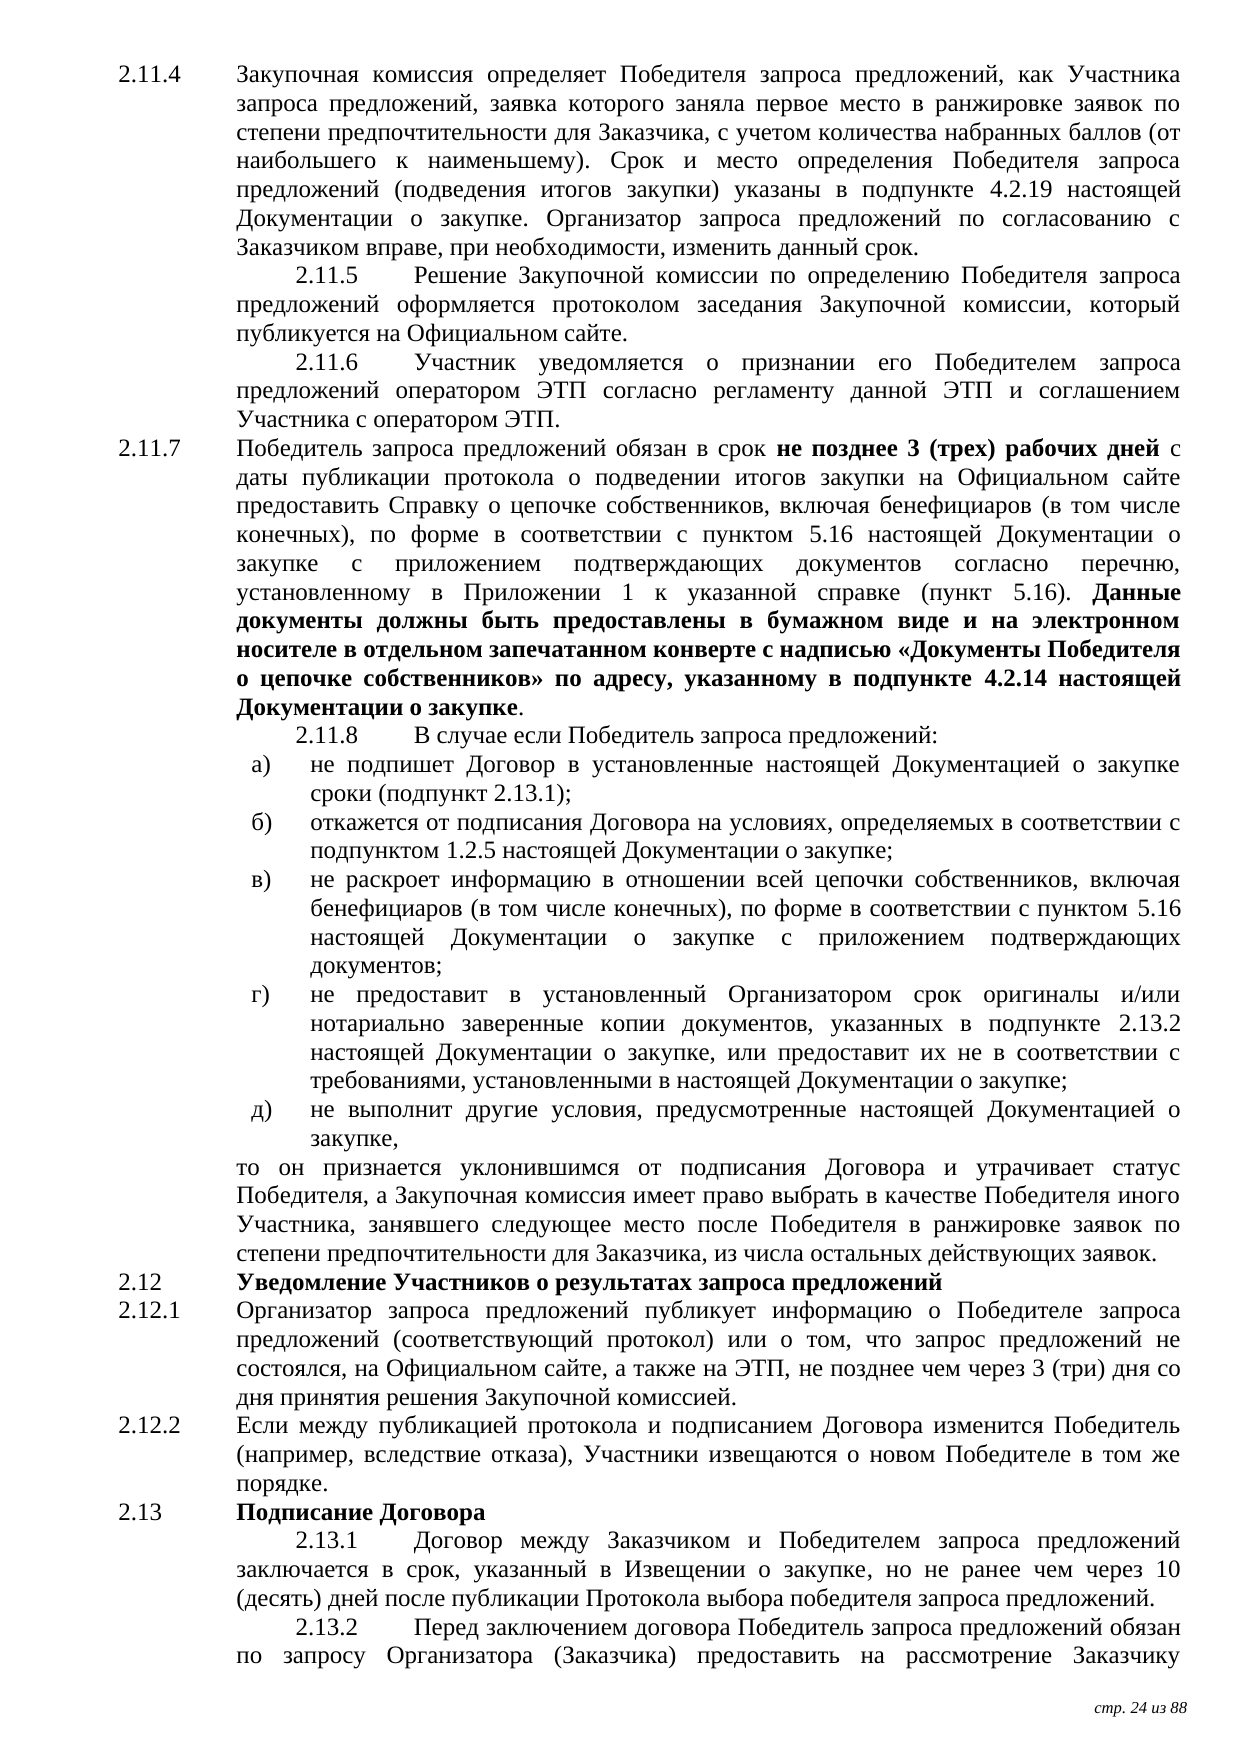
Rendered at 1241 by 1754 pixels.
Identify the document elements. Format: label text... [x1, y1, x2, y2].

list Если между публикацией протокола и подписанием Договора изменится Победитель (например, вследствие отказа), Участники извещаются о новом Победителе в том же порядке. [118, 1410, 1181, 1497]
subtitle Уведомление Участников о результатах запроса предложений [118, 1267, 1181, 1295]
text откажется от подписания Договора на условиях, определяемых в соответствии с подпунктом 1.2.5 настоящей Документации о закупке; [251, 807, 1181, 864]
list Организатор запроса предложений публикует информацию о Победителе запроса предложений (соответствующий протокол) или о том, что запрос предложений не состоялся, на Официальном сайте, а также на ЭТП, не позднее чем через 3 (три) дня со дня принятия решения Закупочной комиссией. [118, 1295, 1181, 1410]
text Договор между Заказчиком и Победителем запроса предложений заключается в срок, указанный в Извещении о закупке, но не ранее чем через 10 (десять) дней после публикации Протокола выбора победителя запроса предложений. [236, 1525, 1181, 1612]
subtitle Подписание Договора [118, 1497, 1181, 1525]
text не раскроет информацию в отношении всей цепочки собственников, включая бенефициаров (в том числе конечных), по форме в соответствии с пунктом 5.16 настоящей Документации о закупке с приложением подтверждающих документов; [251, 864, 1181, 979]
text В случае если Победитель запроса предложений: [236, 720, 1181, 749]
text не подпишет Договор в установленные настоящей Документацией о закупке сроки (подпункт 2.13.1); [251, 749, 1181, 807]
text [236, 1612, 1181, 1669]
list Закупочная комиссия определяет Победителя запроса предложений, как Участника запроса предложений, заявка которого заняла первое место в ранжировке заявок по степени предпочтительности для Заказчика, с учетом количества набранных баллов (от наибольшего к наименьшему). Срок и место определения Победителя запроса предложений (подведения итогов закупки) указаны в подпункте 4.2.19 настоящей Документации о закупке. Организатор запроса предложений по согласованию с Заказчиком вправе, при необходимости, изменить данный срок. [118, 59, 1181, 260]
list Победитель запроса предложений обязан в срок не позднее 3 (трех) рабочих дней с даты публикации протокола о подведении итогов закупки на Официальном сайте предоставить Справку о цепочке собственников, включая бенефициаров (в том числе конечных), по форме в соответствии с пунктом 5.16 настоящей Документации о закупке с приложением подтверждающих документов согласно перечню, установленному в Приложении 1 к указанной справке (пункт 5.16). Данные документы должны быть предоставлены в бумажном виде и на электронном носителе в отдельном запечатанном конверте с надписью «Документы Победителя о цепочке собственников» по адресу, указанному в подпункте 4.2.14 настоящей Документации о закупке. [118, 433, 1181, 720]
text не предоставит в установленный Организатором срок оригиналы и/или нотариально заверенные копии документов, указанных в подпункте 2.13.2 настоящей Документации о закупке, или предоставит их не в соответствии с требованиями, установленными в настоящей Документации о закупке; [251, 979, 1181, 1094]
text то он признается уклонившимся от подписания Договора и утрачивает статус Победителя, а Закупочная комиссия имеет право выбрать в качестве Победителя иного Участника, занявшего следующее место после Победителя в ранжировке заявок по степени предпочтительности для Заказчика, из числа остальных действующих заявок. [236, 1152, 1181, 1267]
text не выполнит другие условия, предусмотренные настоящей Документацией о закупке, [251, 1094, 1181, 1152]
text Решение Закупочной комиссии по определению Победителя запроса предложений оформляется протоколом заседания Закупочной комиссии, который публикуется на Официальном сайте. [236, 260, 1181, 347]
text Участник уведомляется о признании его Победителем запроса предложений оператором ЭТП согласно регламенту данной ЭТП и соглашением Участника с оператором ЭТП. [236, 347, 1181, 433]
